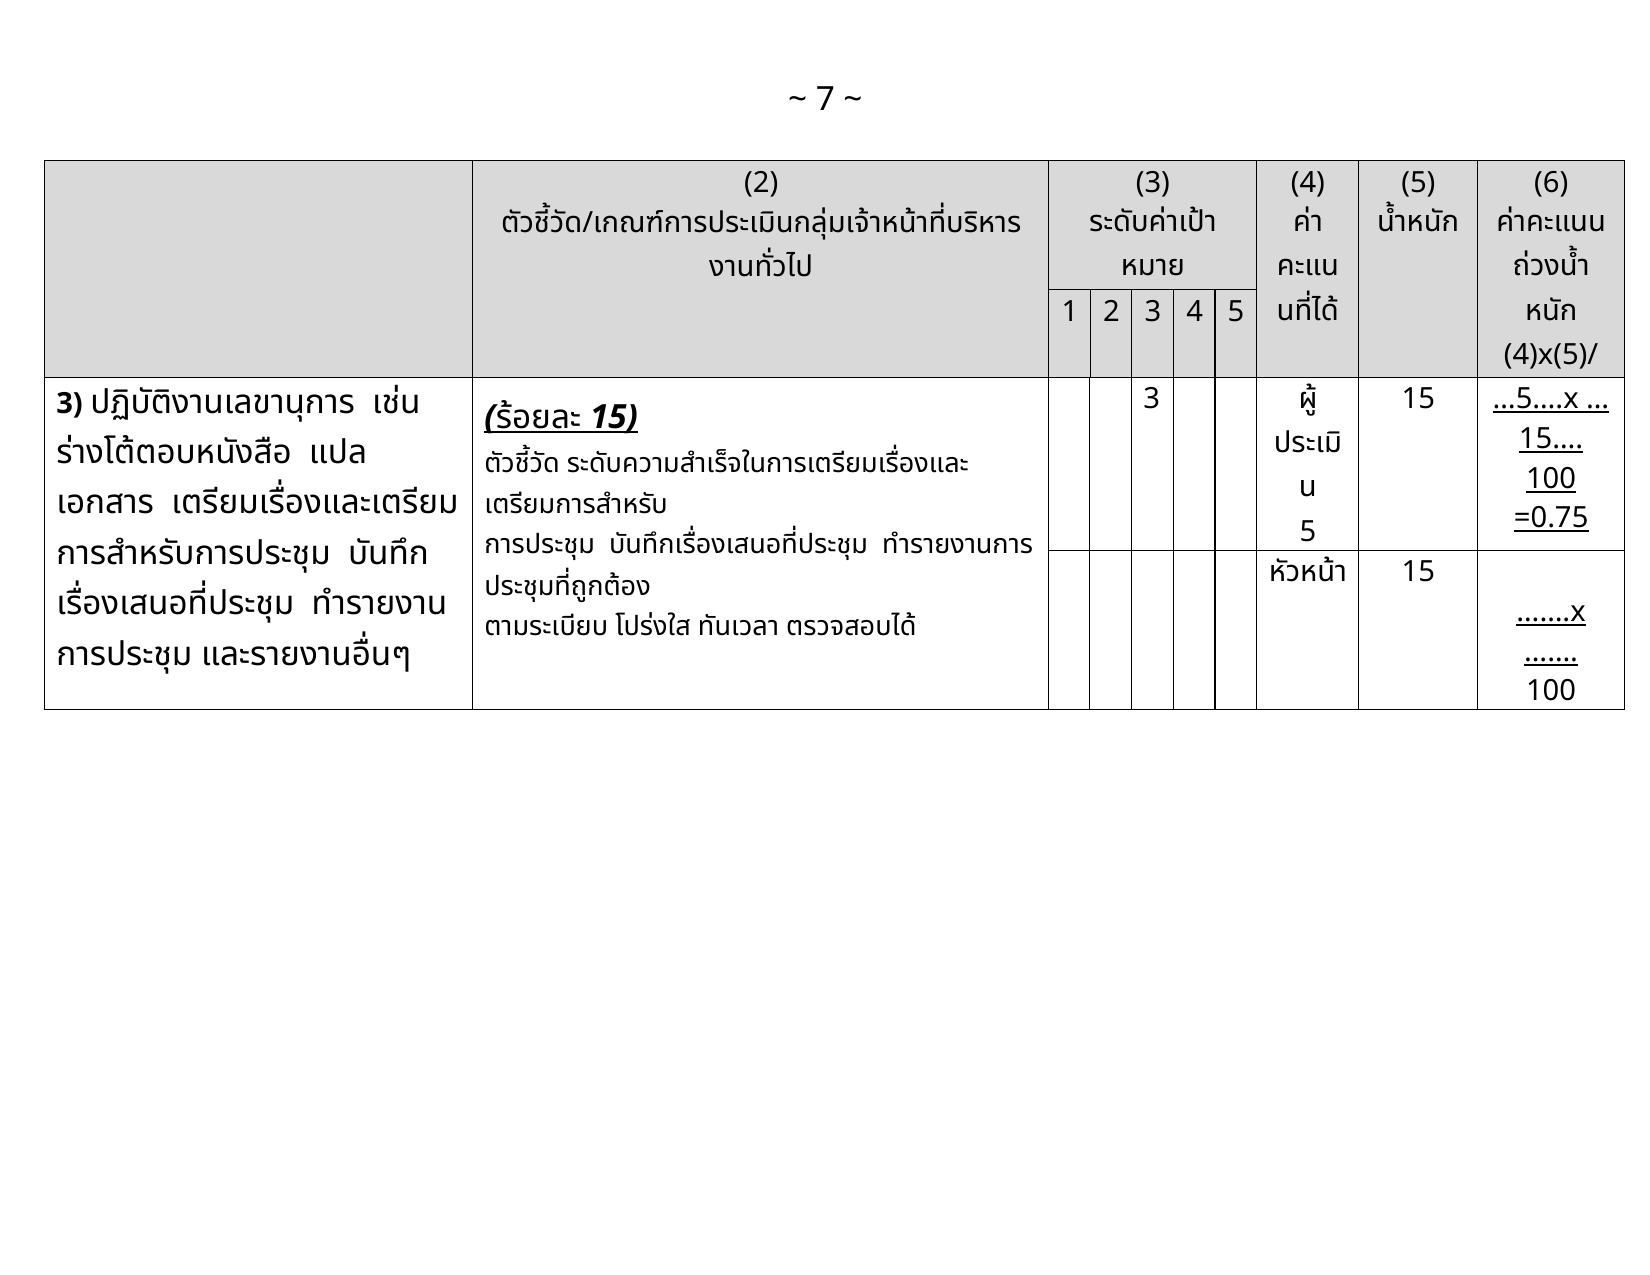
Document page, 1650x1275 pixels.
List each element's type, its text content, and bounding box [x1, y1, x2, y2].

table_cell (ร้อยละ 15) ตัวชี้วัด ระดับความสำเร็จในการเตรียมเรื่องและเตรียมการสำหรับ การประชุม บันทึกเรื่องเสนอที่ประชุม ทำรายงานการประชุมที่ถูกต้อง ตามระเบียบ โปร่งใส ทันเวลา ตรวจสอบได้ ระดับ 5 ระดับความสำเร็จ ร้อยละ 80 ขึ้นไป ดำเนินกิจกรรมได้สำเร็จลุล่วงตามวัตถุประสงค์และมีผลสัมฤทธิ์โดยสามารถนำไปใช้ได้ทันทีโดยไม่ต้องมีการปรับ แก้ใข ระดับ 4 ระดับความสำเร็จ ร้อยละ 70-79 ดำเนินกิจกรรมได้สำเร็จลุล่วงโดยมีอุปสรรคเล็กน้อยและโดยมีการปรับแก้เพียงเล็กน้อย ระดับ 3 ระดับความสำเร็จ ร้อยละ 60-69 ดำเนินกิจกรรมได้สำเร็จลุล่วงระดับหนึ่งและได้ทำการปรับแก้ระดับหนึ่ง ระดับ 2 ระดับความสำเร็จ ร้อยละ 50-59 ดำเนินกิจกรรมตามวัตถุประสงค์และแก้ปัญหาตามสถานการณ์และได้ทำการปรับแก้ ระดับ 1 ระดับความสำเร็จ น้อยกว่าร้อยละ 50 ดำเนินกิจกรรมตามวัตถุประสงค์ [473, 378, 1048, 709]
table_cell 15 [1359, 551, 1477, 709]
table_cell [1132, 551, 1173, 709]
table_cell [1174, 551, 1214, 709]
table_cell [1216, 378, 1256, 549]
table_cell …….x ……. 100 [1478, 551, 1624, 709]
table_cell 3) ปฏิบัติงานเลขานุการ เช่นร่างโต้ตอบหนังสือ แปลเอกสาร เตรียมเรื่องและเตรียมการสำหรับการประชุม บันทึกเรื่องเสนอที่ประชุม ทำรายงานการประชุม และรายงานอื่นๆ เพื่อให้การดำเนินการประชุมและการปฏิบัติงานอื่นๆ ที่เกี่ยวข้องสำเร็จลุล่วงด้วยความเรียบร้อยมีประสิทธิภาพ 1.3.1 งานประชุม การจัดทำเอกสารประกอบการประชุม ระเบียบวาระการประชุม พร้อมจัดส่งหนังสือเชิญประชุม เอกสารสำหรับการประชุม ใบลงชื่อผู้เข้าร่วมประชุมบุคลากรสายวิชาการและคณะกรรมการประจำคณะ 1.3.2 จัดทำรายงานการประชุม จัดทำรายงานการประชุมบุคลากร สายวิชาการ รายงานการประชุมคณะกรรมการประจำ คณะวิทยาศาสตร์ฯ [45, 378, 472, 709]
table_cell [1049, 378, 1089, 549]
table_cell หัวหน้า [1257, 551, 1358, 709]
table_header (4) ค่าคะแนนที่ได้ [1257, 161, 1358, 377]
table_cell …5….x …15…. 100 =0.75 [1478, 378, 1624, 549]
table_header (3) ระดับค่าเป้าหมาย [1049, 161, 1256, 289]
table_cell [1090, 551, 1131, 709]
table_cell [1216, 551, 1256, 709]
table_cell 3 [1132, 290, 1173, 377]
table_cell 2 [1091, 290, 1131, 377]
table_cell [1174, 378, 1214, 549]
table_header (2) ตัวชี้วัด/เกณฑ์การประเมินกลุ่มเจ้าหน้าที่บริหารงานทั่วไป [473, 161, 1048, 377]
table_cell ผู้ประเมิน 5 [1257, 378, 1358, 549]
table_cell 3 [1132, 378, 1173, 549]
table_cell 1 [1049, 290, 1090, 377]
table_header [45, 161, 472, 377]
table_header (5) น้ำหนัก [1359, 161, 1477, 377]
table_cell [1090, 378, 1131, 549]
table_cell [1049, 551, 1089, 709]
table_header (6) ค่าคะแนนถ่วงน้ำหนัก (4)x(5)/100 [1478, 161, 1624, 377]
table_cell 15 [1359, 378, 1477, 549]
table_cell 4 [1174, 290, 1214, 377]
table_cell 5 [1216, 290, 1256, 377]
